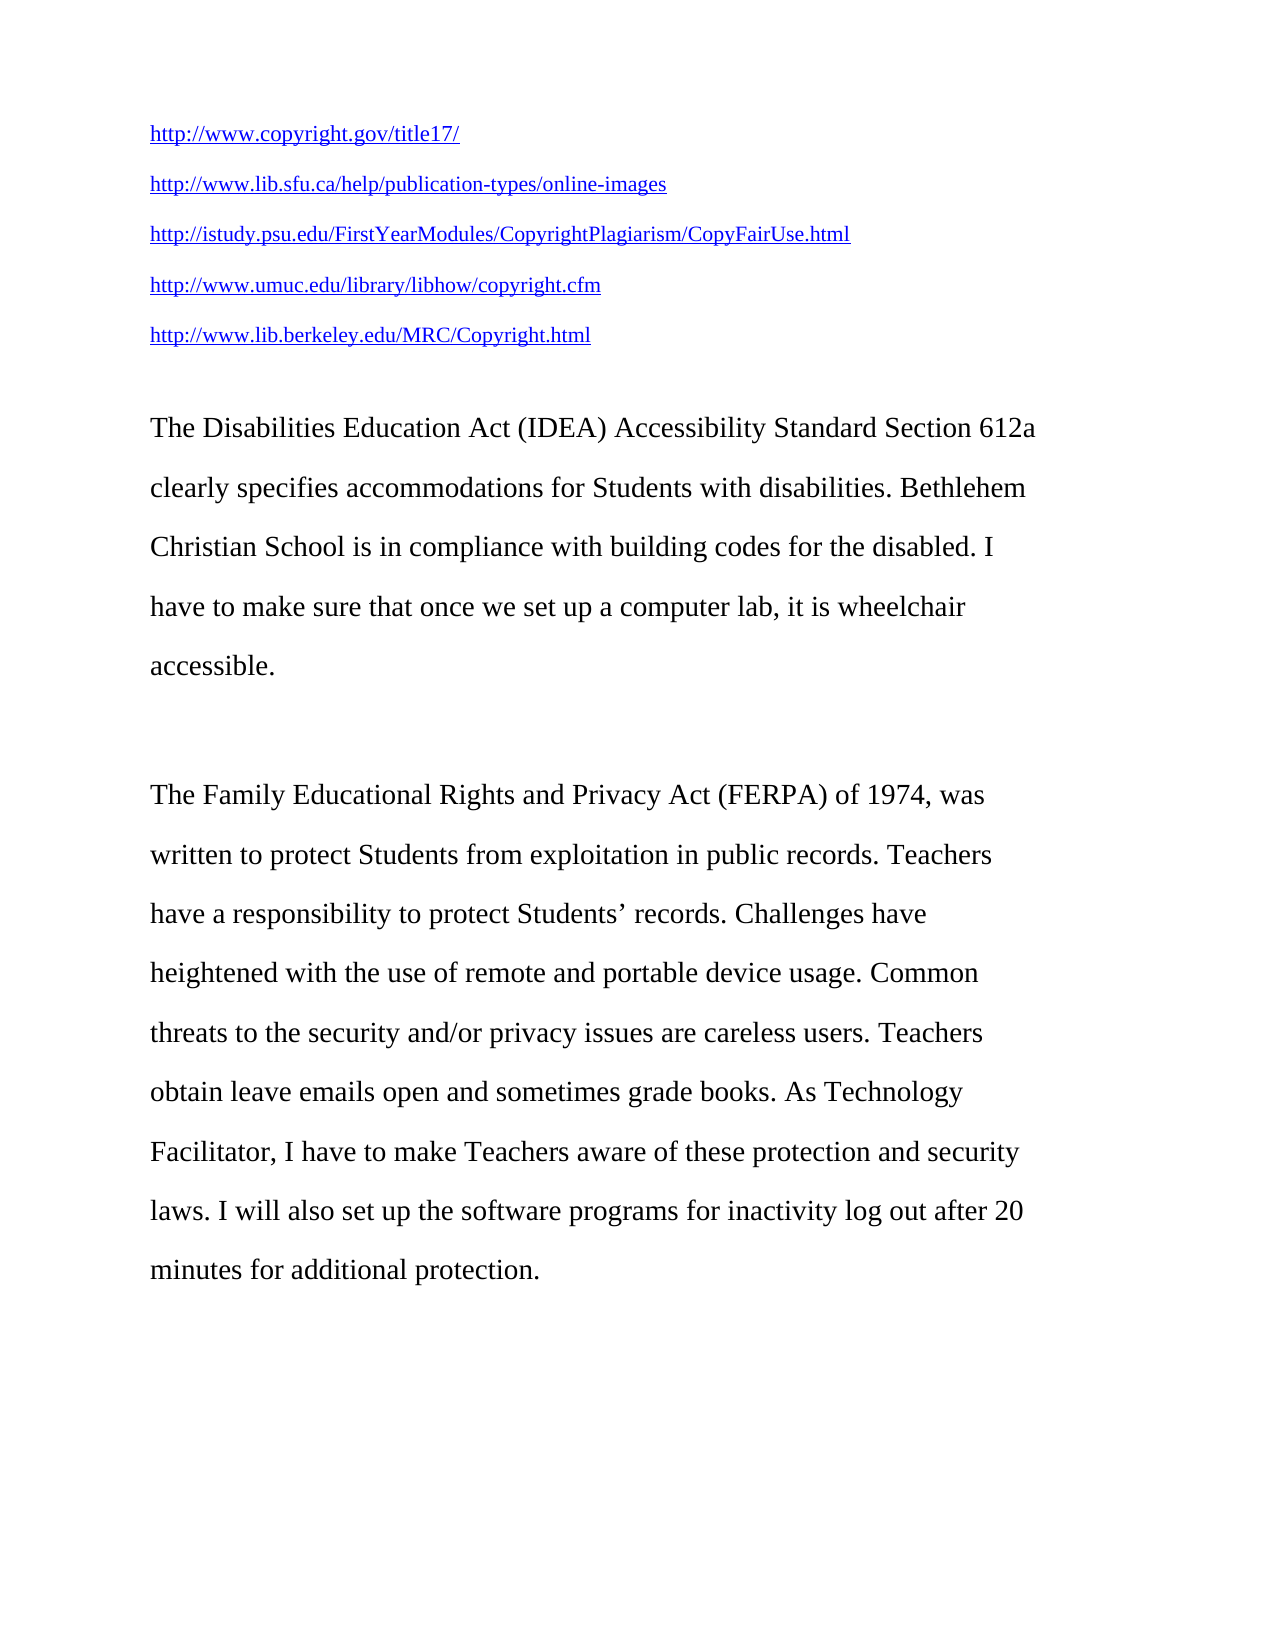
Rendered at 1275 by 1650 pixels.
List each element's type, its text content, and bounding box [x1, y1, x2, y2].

text obtain leave emails open and sometimes grade books. As Technology [150, 1074, 1125, 1108]
text have to make sure that once we set up a computer lab, it is wheelchair [150, 589, 1125, 622]
text http://www.umuc.edu/library/libhow/copyright.cfm [150, 272, 1125, 297]
text http://istudy.psu.edu/FirstYearModules/CopyrightPlagiarism/CopyFairUse.html [150, 221, 1125, 247]
text laws. I will also set up the software programs for inactivity log out after 20 [150, 1193, 1125, 1227]
text minutes for additional protection. [150, 1252, 1125, 1318]
text Facilitator, I have to make Teachers aware of these protection and security [150, 1134, 1125, 1167]
text written to protect Students from exploitation in public records. Teachers [150, 837, 1125, 870]
text heightened with the use of remote and portable device usage. Common [150, 956, 1125, 989]
text have a responsibility to protect Students’ records. Challenges have [150, 896, 1125, 930]
text threats to the security and/or privacy issues are careless users. Teachers [150, 1015, 1125, 1048]
text Christian School is in compliance with building codes for the disabled. I [150, 529, 1125, 563]
text http://www.copyright.gov/title17/ [150, 120, 1125, 146]
text The Disabilities Education Act (IDEA) Accessibility Standard Section 612a [150, 372, 1125, 444]
text accessible. [150, 648, 1125, 752]
text The Family Educational Rights and Privacy Act (FERPA) of 1974, was [150, 777, 1125, 811]
text clearly specifies accommodations for Students with disabilities. Bethlehem [150, 470, 1125, 503]
text http://www.lib.sfu.ca/help/publication-types/online-images [150, 171, 1125, 196]
text http://www.lib.berkeley.edu/MRC/Copyright.html [150, 322, 1125, 347]
